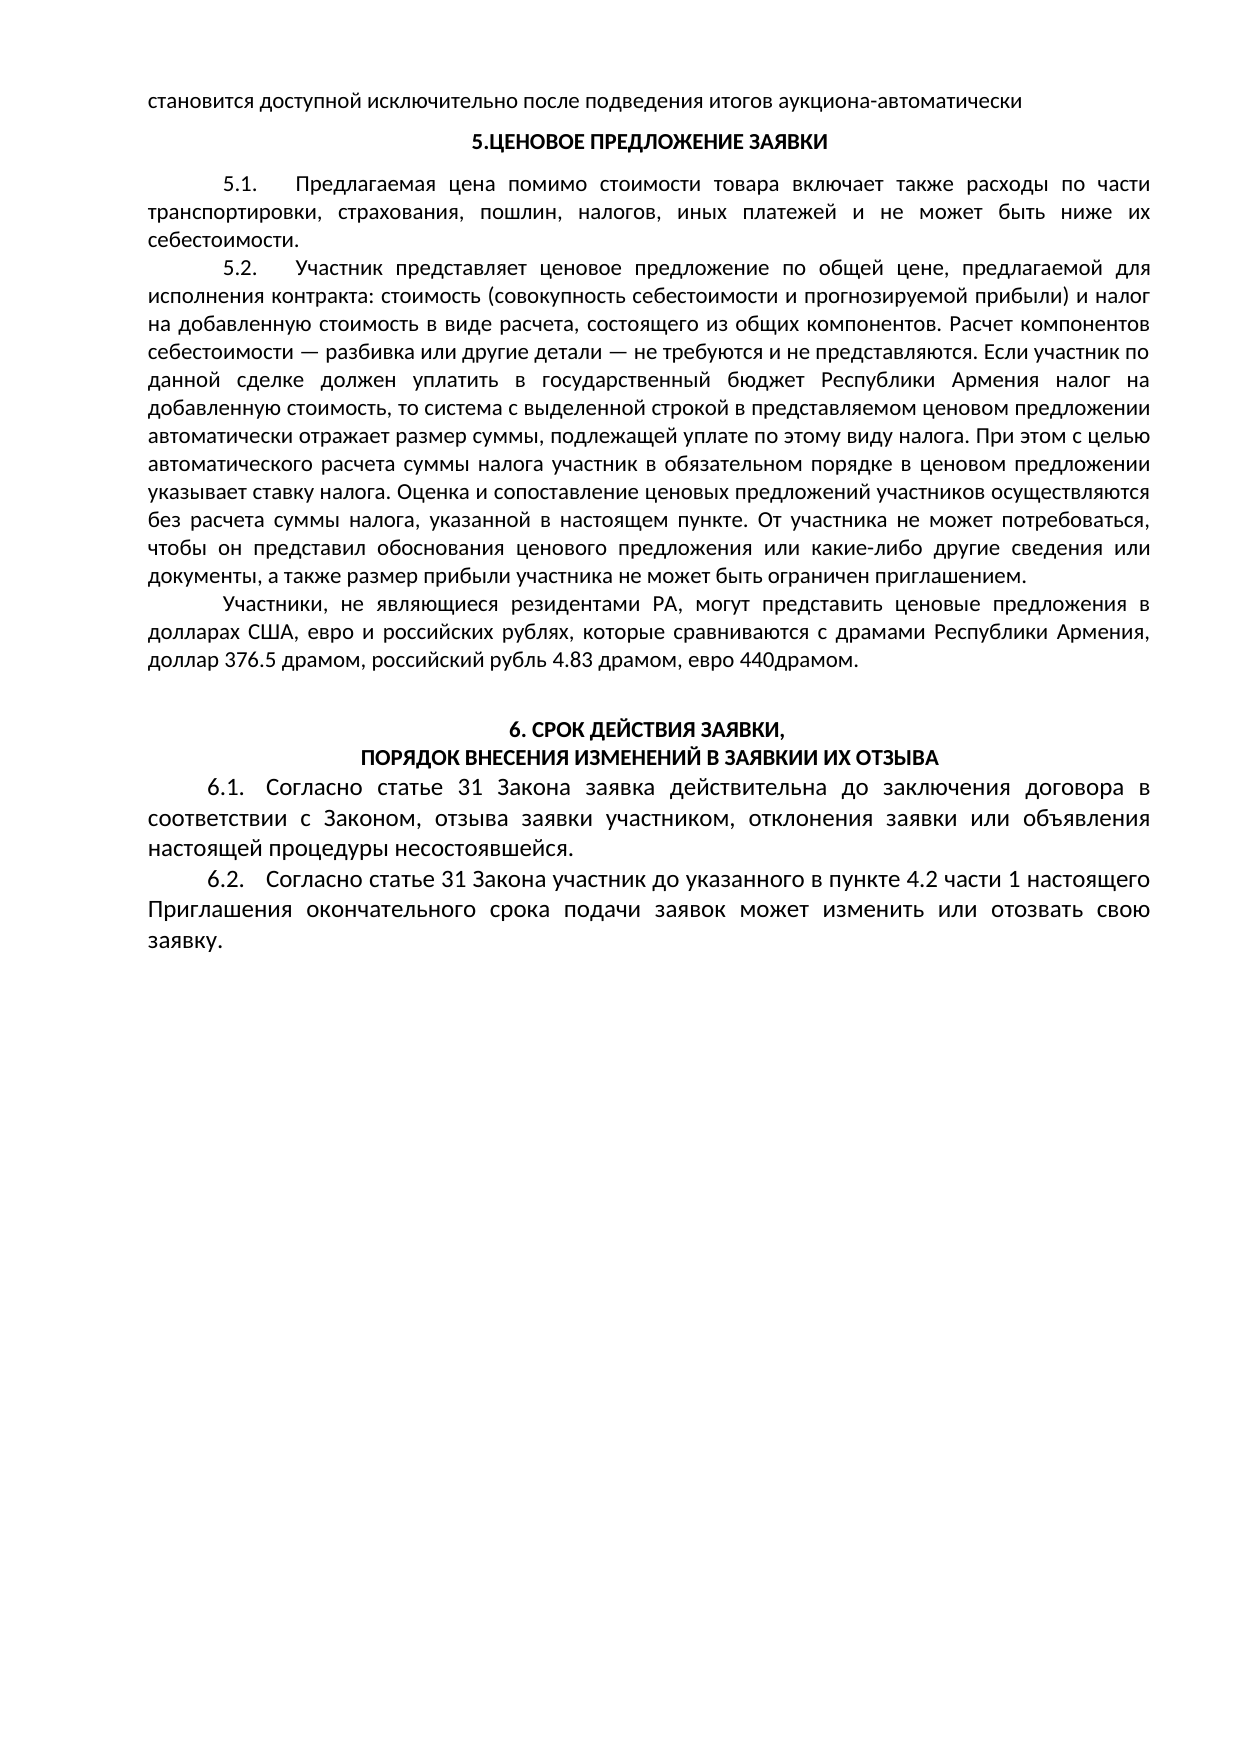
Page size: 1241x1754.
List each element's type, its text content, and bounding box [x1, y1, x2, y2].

text Участники, не являющиеся резидентами РА, могут представить ценовые предложения в долларах США, евро и российских рублях, которые сравниваются с драмами Республики Армения, доллар 376.5 драмом, российский рубль 4.83 драмом, евро 440драмом. [148, 589, 1152, 673]
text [148, 86, 1152, 114]
text 5.2. Участник представляет ценовое предложение по общей цене, предлагаемой для исполнения контракта: стоимость (совокупность себестоимости и прогнозируемой прибыли) и налог на добавленную стоимость в виде расчета, состоящего из общих компонентов. Расчет компонентов себестоимости — разбивка или другие детали — не требуются и не представляются. Если участник по данной сделке должен уплатить в государственный бюджет Республики Армения налог на добавленную стоимость, то система с выделенной строкой в представляемом ценовом предложении автоматически отражает размер суммы, подлежащей уплате по этому виду налога. При этом с целью автоматического расчета суммы налога участник в обязательном порядке в ценовом предложении указывает ставку налога. Оценка и сопоставление ценовых предложений участников осуществляются без расчета суммы налога, указанной в настоящем пункте. От участника не может потребоваться, чтобы он представил обоснования ценового предложения или какие-либо другие сведения или документы, а также размер прибыли участника не может быть ограничен приглашением. [148, 253, 1152, 589]
text 5.1. Предлагаемая цена помимо стоимости товара включает также расходы по части транспортировки, страхования, пошлин, налогов, иных платежей и не может быть ниже их себестоимости. [148, 169, 1152, 253]
text 6.1. Согласно статье 31 Закона заявка действительна до заключения договора в соответствии с Законом, отзыва заявки участником, отклонения заявки или объявления настоящей процедуры несостоявшейся. [148, 771, 1152, 863]
text 5.ЦЕНОВОЕ ПРЕДЛОЖЕНИЕ ЗАЯВКИ [148, 127, 1152, 155]
text 6.2. Согласно статье 31 Закона участник до указанного в пункте 4.2 части 1 настоящего Приглашения окончательного срока подачи заявок может изменить или отозвать свою заявку. [148, 863, 1152, 954]
text 6. СРОК ДЕЙСТВИЯ ЗАЯВКИ, ПОРЯДОК ВНЕСЕНИЯ ИЗМЕНЕНИЙ В ЗАЯВКИИ ИХ ОТЗЫВА [207, 715, 1093, 771]
